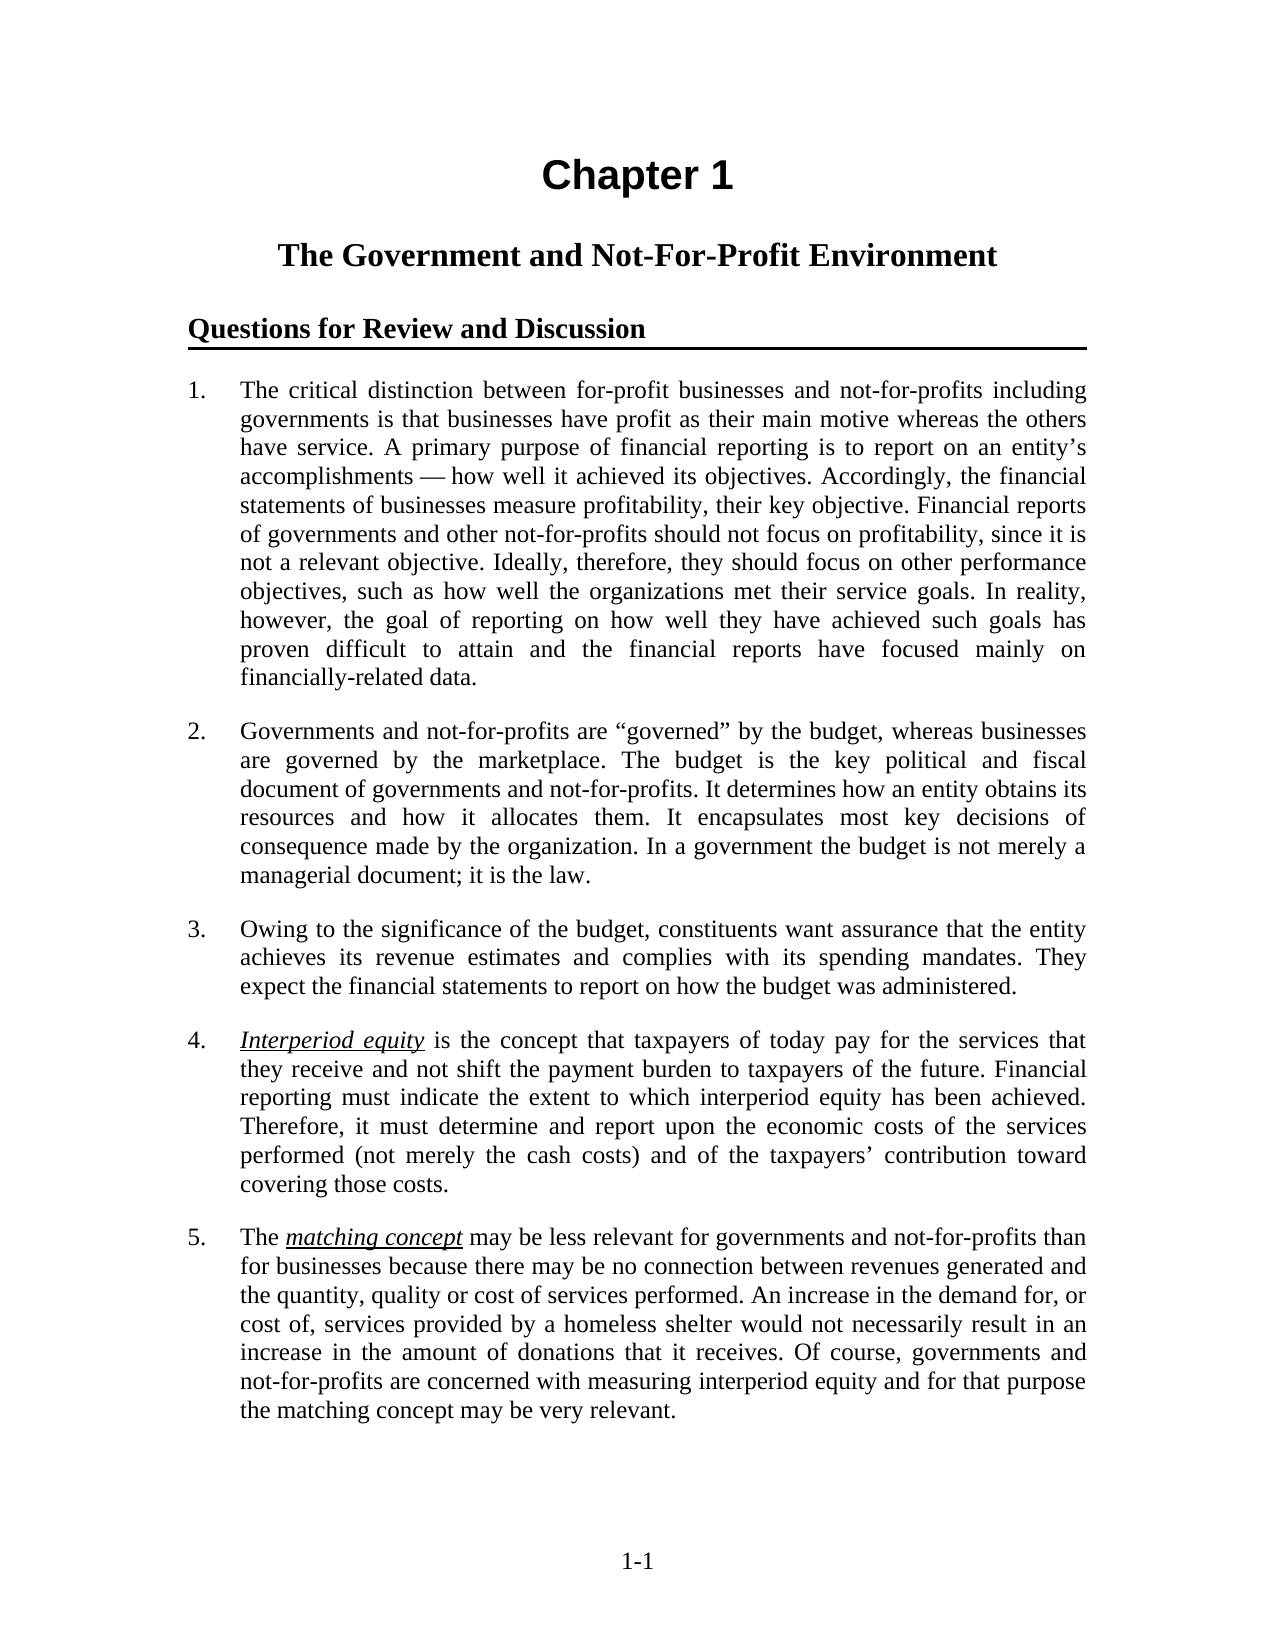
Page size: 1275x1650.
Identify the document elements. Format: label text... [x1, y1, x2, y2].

text The Government and Not-For-Profit Environment [187, 235, 1087, 274]
text 2. Governments and not-for-profits are “governed” by the budget, whereas businesses are governed by the marketplace. The budget is the key political and fiscal document of governments and not-for-profits. It determines how an entity obtains its resources and how it allocates them. It encapsulates most key decisions of consequence made by the organization. In a government the budget is not merely a managerial document; it is the law. [187, 716, 1087, 889]
text 3. Owing to the significance of the budget, constituents want assurance that the entity achieves its revenue estimates and complies with its spending mandates. They expect the financial statements to report on how the budget was administered. [187, 914, 1087, 1000]
text 5. The matching concept may be less relevant for governments and not-for-profits than for businesses because there may be no connection between revenues generated and the quantity, quality or cost of services performed. An increase in the demand for, or cost of, services provided by a homeless shelter would not necessarily result in an increase in the amount of donations that it receives. Of course, governments and not-for-profits are concerned with measuring interperiod equity and for that purpose the matching concept may be very relevant. [187, 1222, 1087, 1424]
text Questions for Review and Discussion [187, 311, 1087, 350]
text 1. The critical distinction between for-profit businesses and not-for-profits including governments is that businesses have profit as their main motive whereas the others have service. A primary purpose of financial reporting is to report on an entity’s accomplishments — how well it achieved its objectives. Accordingly, the financial statements of businesses measure profitability, their key objective. Financial reports of governments and other not-for-profits should not focus on profitability, since it is not a relevant objective. Ideally, therefore, they should focus on other performance objectives, such as how well the organizations met their service goals. In reality, however, the goal of reporting on how well they have achieved such goals has proven difficult to attain and the financial reports have focused mainly on financially-related data. [187, 375, 1087, 691]
text Chapter 1 [187, 150, 1087, 198]
text 4. Interperiod equity is the concept that taxpayers of today pay for the services that they receive and not shift the payment burden to taxpayers of the future. Financial reporting must indicate the extent to which interperiod equity has been achieved. Therefore, it must determine and report upon the economic costs of the services performed (not merely the cash costs) and of the taxpayers’ contribution toward covering those costs. [187, 1025, 1087, 1197]
